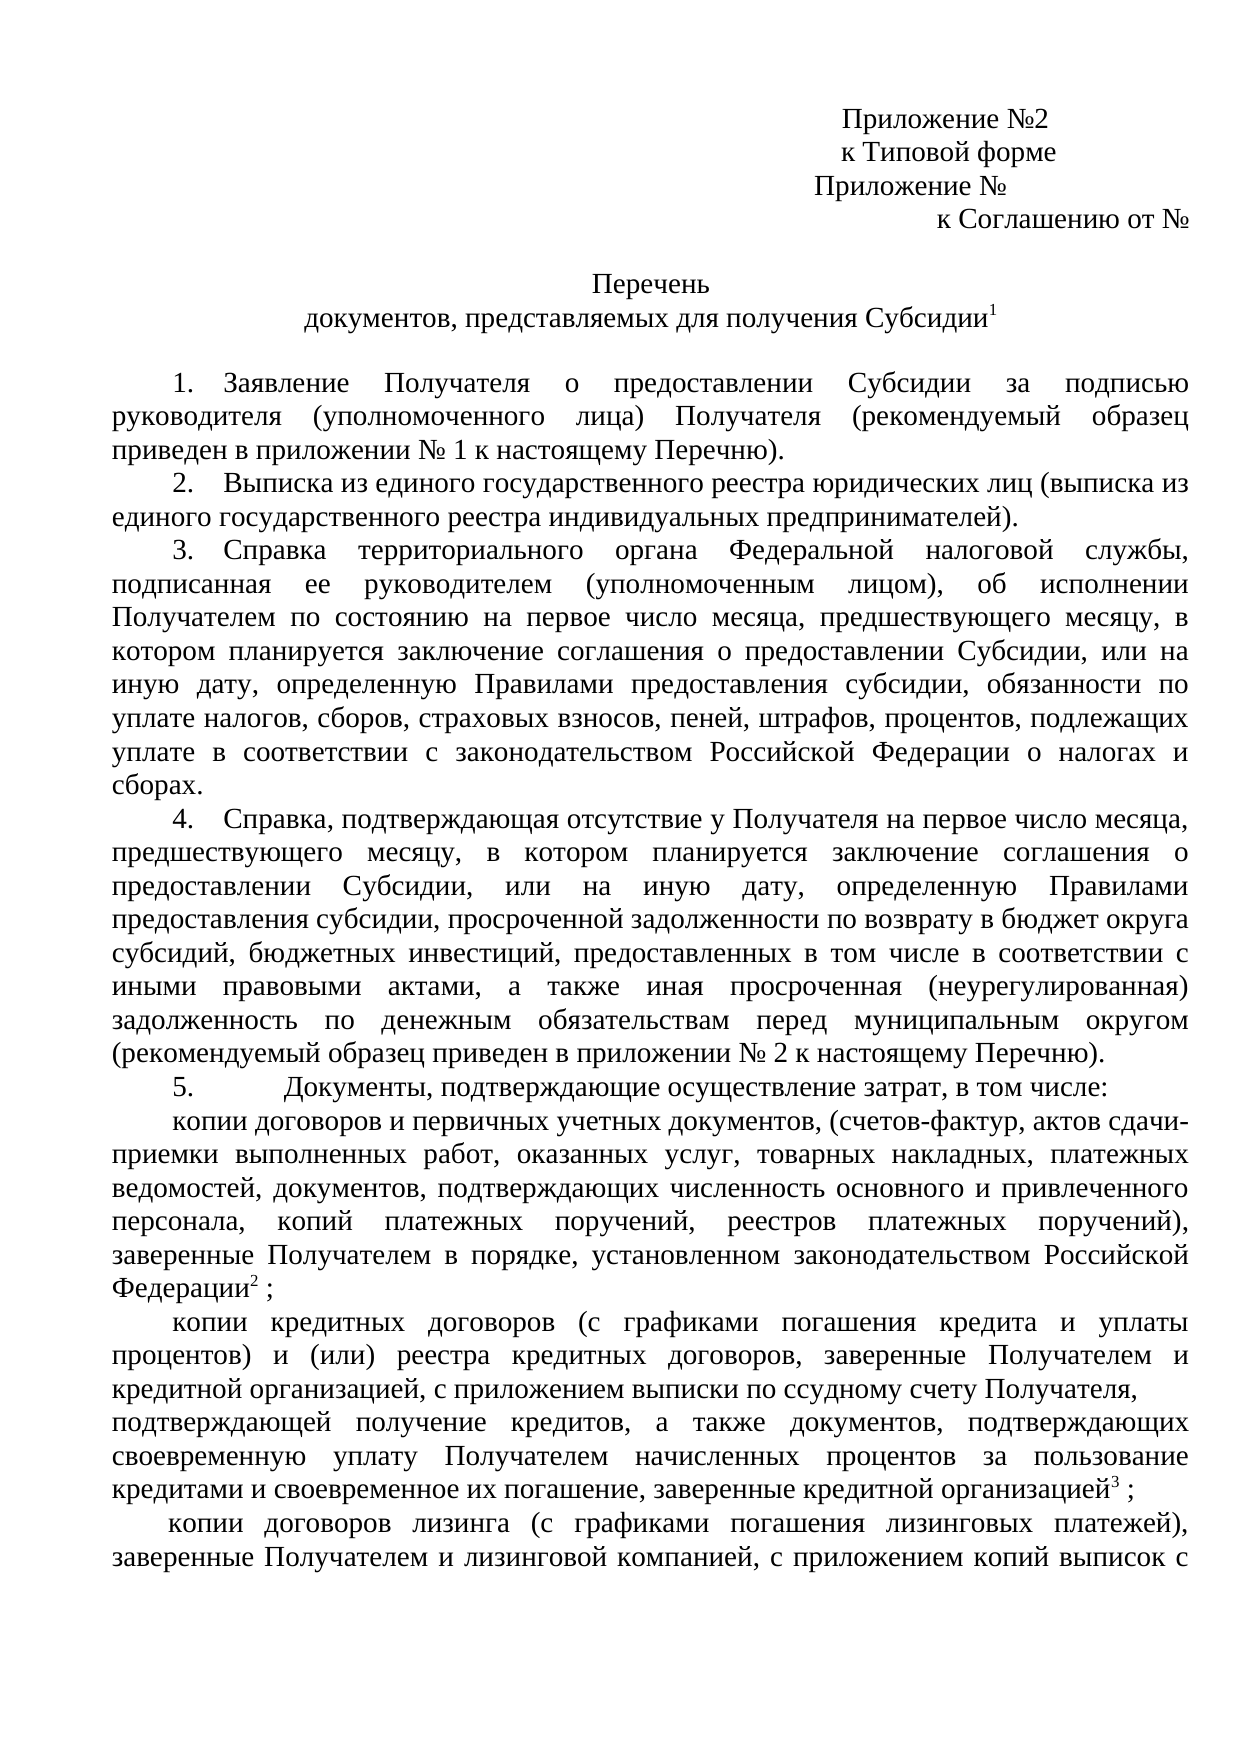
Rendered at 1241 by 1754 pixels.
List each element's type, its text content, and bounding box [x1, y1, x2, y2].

list Справка, подтверждающая отсутствие у Получателя на первое число месяца, предшествующего месяцу, в котором планируется заключение соглашения о предоставлении Субсидии, или на иную дату, определенную Правилами предоставления субсидии, просроченной задолженности по возврату в бюджет округа субсидий, бюджетных инвестиций, предоставленных в том числе в соответствии с иными правовыми актами, а также иная просроченная (неурегулированная) задолженность по денежным обязательствам перед муниципальным округом (рекомендуемый образец приведен в приложении № 2 к настоящему Перечню). [112, 801, 1190, 1069]
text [112, 1505, 1190, 1572]
text подтверждающей получение кредитов, а также документов, подтверждающих своевременную уплату Получателем начисленных процентов за пользование кредитами и своевременное их погашение, заверенные кредитной организацией3 ; [112, 1404, 1190, 1505]
text Приложение №2 [112, 101, 1190, 134]
text документов, представляемых для получения Субсидии1 [112, 300, 1190, 333]
list Справка территориального органа Федеральной налоговой службы, подписанная ее руководителем (уполномоченным лицом), об исполнении Получателем по состоянию на первое число месяца, предшествующего месяцу, в котором планируется заключение соглашения о предоставлении Субсидии, или на иную дату, определенную Правилами предоставления субсидии, обязанности по уплате налогов, сборов, страховых взносов, пеней, штрафов, процентов, подлежащих уплате в соответствии с законодательством Российской Федерации о налогах и сборах. [112, 532, 1190, 801]
text копии договоров и первичных учетных документов, (счетов-фактур, актов сдачи-приемки выполненных работ, оказанных услуг, товарных накладных, платежных ведомостей, документов, подтверждающих численность основного и привлеченного персонала, копий платежных поручений, реестров платежных поручений), заверенные Получателем в порядке, установленном законодательством Российской Федерации2 ; [112, 1103, 1190, 1304]
list Заявление Получателя о предоставлении Субсидии за подписью руководителя (уполномоченного лица) Получателя (рекомендуемый образец приведен в приложении № 1 к настоящему Перечню). [112, 365, 1190, 465]
text Приложение № [112, 168, 1190, 202]
list Документы, подтверждающие осуществление затрат, в том числе: [112, 1069, 1190, 1103]
text к Соглашению от № [112, 202, 1190, 235]
text копии кредитных договоров (с графиками погашения кредита и уплаты процентов) и (или) реестра кредитных договоров, заверенные Получателем и кредитной организацией, с приложением выписки по ссудному счету Получателя, [112, 1304, 1190, 1404]
text к Типовой форме [112, 134, 1190, 168]
text Перечень [112, 266, 1190, 300]
list Выписка из единого государственного реестра юридических лиц (выписка из единого государственного реестра индивидуальных предпринимателей). [112, 465, 1190, 532]
